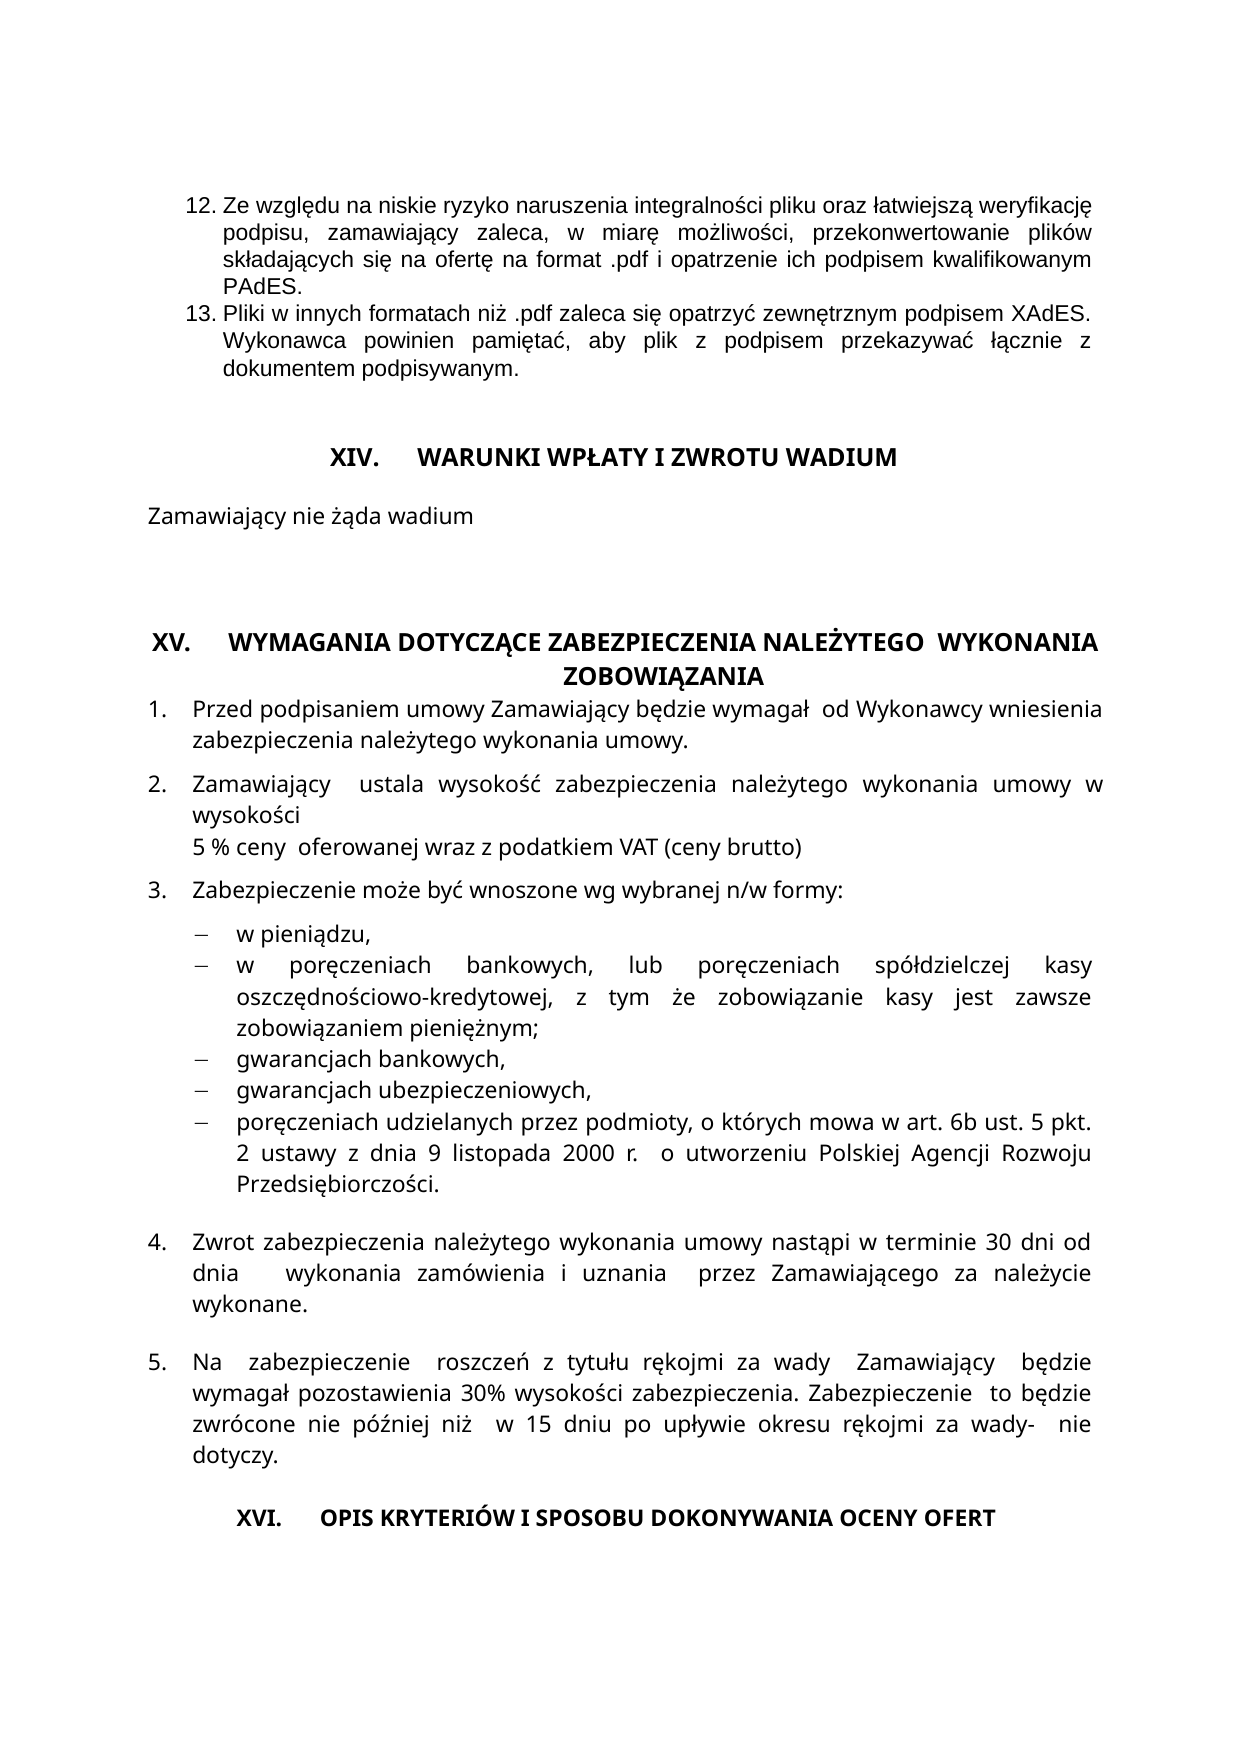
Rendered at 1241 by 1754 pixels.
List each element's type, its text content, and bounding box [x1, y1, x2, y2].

list Pliki w innych formatach niż .pdf zaleca się opatrzyć zewnętrznym podpisem XAdES. Wykonawca powinien pamiętać, aby plik z podpisem przekazywać łącznie z dokumentem podpisywanym. [185, 300, 1093, 381]
list Zamawiający ustala wysokość zabezpieczenia należytego wykonania umowy w wysokości 5 % ceny oferowanej wraz z podatkiem VAT (ceny brutto) [148, 768, 1104, 862]
list Przed podpisaniem umowy Zamawiający będzie wymagał od Wykonawcy wniesienia zabezpieczenia należytego wykonania umowy. [148, 693, 1104, 756]
list Ze względu na niskie ryzyko naruszenia integralności pliku oraz łatwiejszą weryfikację podpisu, zamawiający zaleca, w miarę możliwości, przekonwertowanie plików składających się na ofertę na format .pdf i opatrzenie ich podpisem kwalifikowanym PAdES. [185, 192, 1093, 299]
list gwarancjach ubezpieczeniowych, [192, 1074, 1093, 1106]
list Zabezpieczenie może być wnoszone wg wybranej n/w formy: [148, 874, 1104, 906]
list w pieniądzu, [192, 918, 1093, 949]
list WYMAGANIA DOTYCZĄCE ZABEZPIECZENIA NALEŻYTEGO WYKONANIA ZOBOWIĄZANIA [185, 625, 1104, 693]
list WARUNKI WPŁATY I ZWROTU WADIUM [185, 439, 1093, 473]
list Zwrot zabezpieczenia należytego wykonania umowy nastąpi w terminie 30 dni od dnia wykonania zamówienia i uznania przez Zamawiającego za należycie wykonane. [148, 1226, 1093, 1319]
text Zamawiający nie żąda wadium [148, 500, 1093, 531]
list poręczeniach udzielanych przez podmioty, o których mowa w art. 6b ust. 5 pkt. 2 ustawy z dnia 9 listopada 2000 r. o utworzeniu Polskiej Agencji Rozwoju Przedsiębiorczości. [192, 1106, 1093, 1199]
list w poręczeniach bankowych, lub poręczeniach spółdzielczej kasy oszczędnościowo-kredytowej, z tym że zobowiązanie kasy jest zawsze zobowiązaniem pieniężnym; [192, 949, 1093, 1043]
list Na zabezpieczenie roszczeń z tytułu rękojmi za wady Zamawiający będzie wymagał pozostawienia 30% wysokości zabezpieczenia. Zabezpieczenie to będzie zwrócone nie później niż w 15 dniu po upływie okresu rękojmi za wady- nie dotyczy. [148, 1346, 1093, 1471]
list OPIS KRYTERIÓW I SPOSOBU DOKONYWANIA OCENY OFERT [185, 1502, 1093, 1533]
list gwarancjach bankowych, [192, 1043, 1093, 1074]
